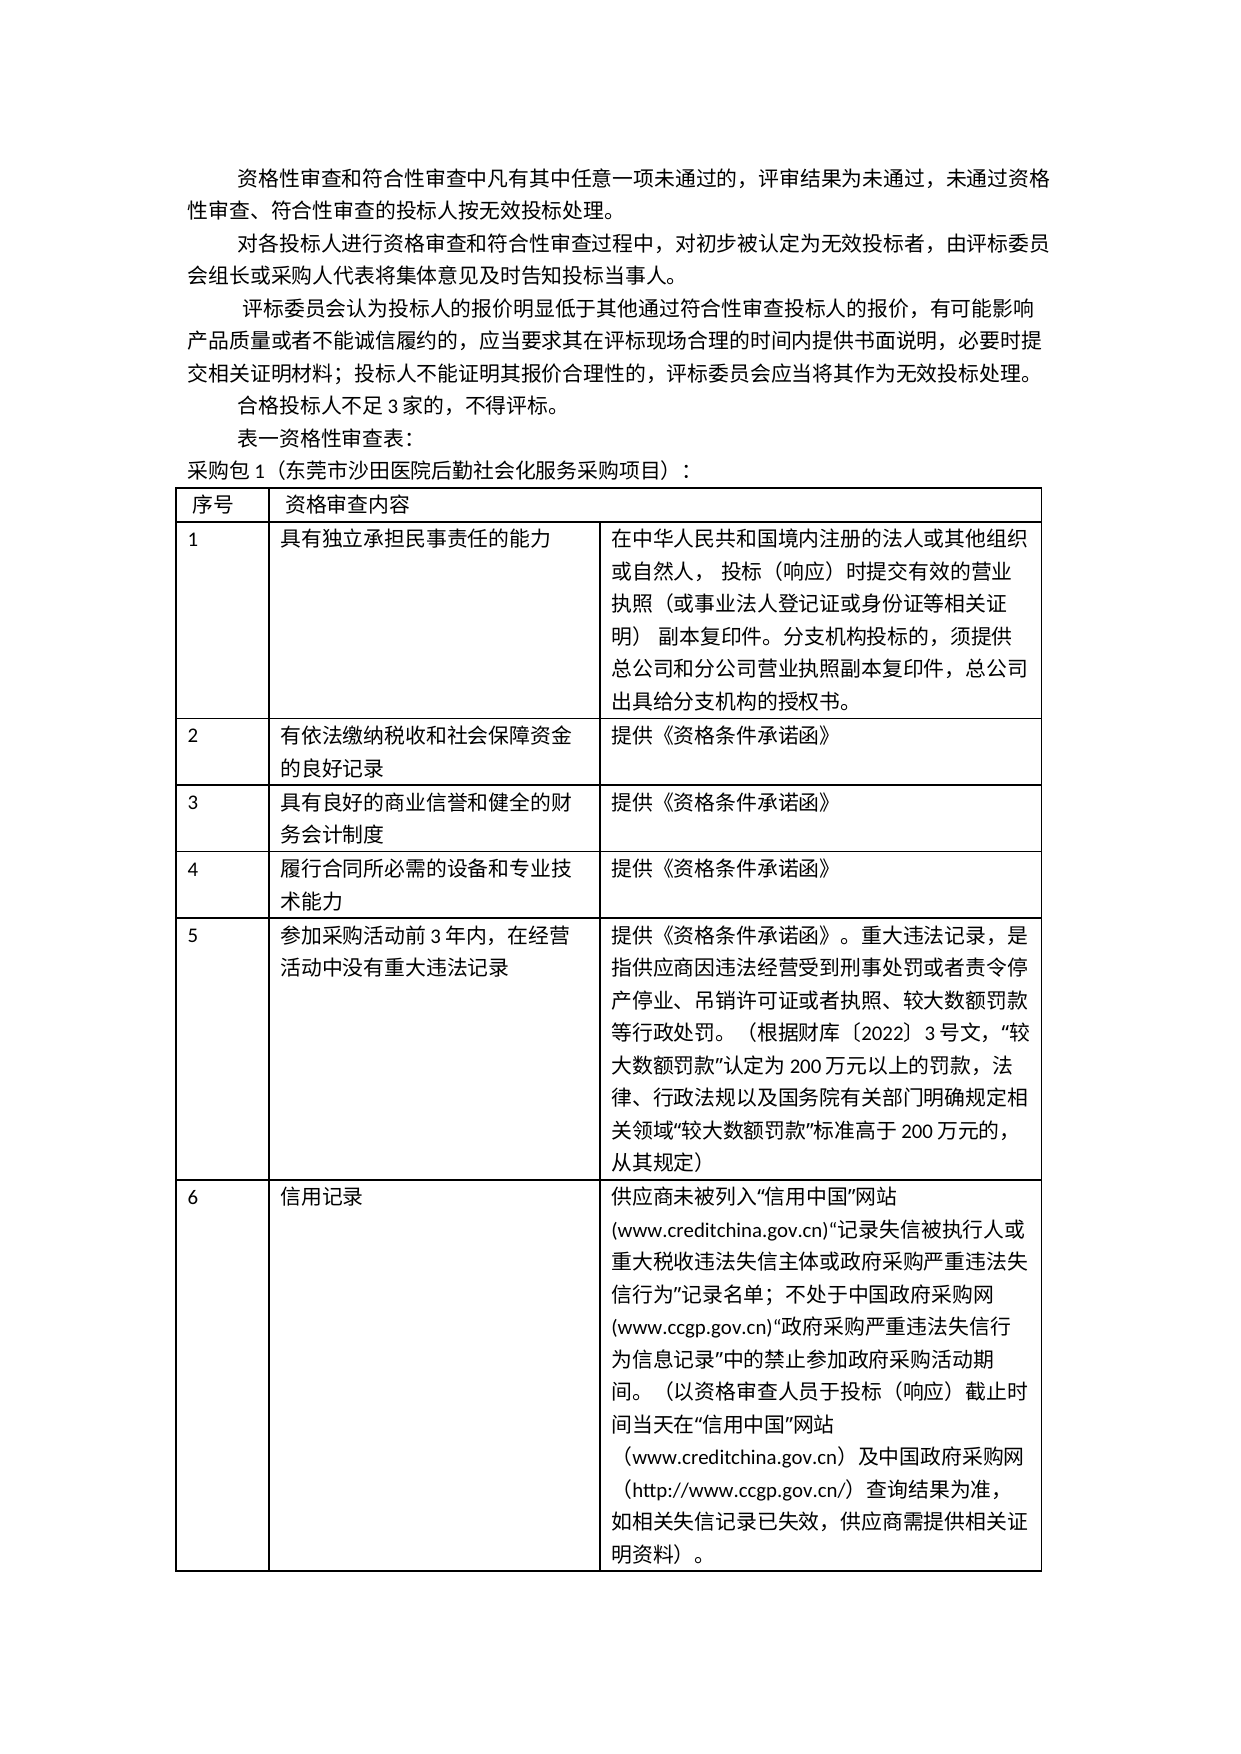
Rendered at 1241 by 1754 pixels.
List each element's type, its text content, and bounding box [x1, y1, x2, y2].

table_cell 3 [177, 786, 268, 851]
table_cell 在中华人民共和国境内注册的法人或其他组织或自然人， 投标（响应）时提交有效的营业执照（或事业法人登记证或身份证等相关证明） 副本复印件。分支机构投标的，须提供总公司和分公司营业执照副本复印件，总公司出具给分支机构的授权书。 [601, 523, 1041, 718]
table_cell 提供《资格条件承诺函》。重大违法记录，是指供应商因违法经营受到刑事处罚或者责令停产停业、吊销许可证或者执照、较大数额罚款等行政处罚。（根据财库〔2022〕3号文，“较大数额罚款”认定为200万元以上的罚款，法律、行政法规以及国务院有关部门明确规定相关领域“较大数额罚款”标准高于200万元的，从其规定） [601, 919, 1041, 1179]
table_cell 6 [177, 1181, 268, 1570]
table_cell 具有独立承担民事责任的能力 [270, 523, 599, 718]
table_cell 供应商未被列入“信用中国”网站(www.creditchina.gov.cn)“记录失信被执行人或重大税收违法失信主体或政府采购严重违法失信行为”记录名单；不处于中国政府采购网(www.ccgp.gov.cn)“政府采购严重违法失信行为信息记录”中的禁止参加政府采购活动期间。（以资格审查人员于投标（响应）截止时间当天在“信用中国”网站（www.creditchina.gov.cn）及中国政府采购网（http://www.ccgp.gov.cn/）查询结果为准，如相关失信记录已失效，供应商需提供相关证明资料）。 [601, 1181, 1041, 1570]
text 采购包1（东莞市沙田医院后勤社会化服务采购项目）： [187, 454, 1053, 487]
table_cell 参加采购活动前3年内，在经营活动中没有重大违法记录 [270, 919, 599, 1179]
table_cell 具有良好的商业信誉和健全的财务会计制度 [270, 786, 599, 851]
table_cell 5 [177, 919, 268, 1179]
text 对各投标人进行资格审查和符合性审查过程中，对初步被认定为无效投标者，由评标委员会组长或采购人代表将集体意见及时告知投标当事人。 [187, 227, 1053, 292]
table_header 序号 [177, 489, 268, 521]
text 评标委员会认为投标人的报价明显低于其他通过符合性审查投标人的报价，有可能影响产品质量或者不能诚信履约的，应当要求其在评标现场合理的时间内提供书面说明，必要时提交相关证明材料；投标人不能证明其报价合理性的，评标委员会应当将其作为无效投标处理。 [187, 292, 1053, 389]
table_cell 1 [177, 523, 268, 718]
table_cell 提供《资格条件承诺函》 [601, 786, 1041, 851]
text 合格投标人不足3家的，不得评标。 [187, 389, 1053, 422]
table_cell 2 [177, 719, 268, 784]
table_cell 履行合同所必需的设备和专业技术能力 [270, 852, 599, 917]
text 资格性审查和符合性审查中凡有其中任意一项未通过的，评审结果为未通过，未通过资格性审查、符合性审查的投标人按无效投标处理。 [187, 162, 1053, 227]
table_header 资格审查内容 [270, 489, 1041, 521]
table_cell 4 [177, 852, 268, 917]
text 表一资格性审查表： [187, 422, 1053, 454]
table_cell 有依法缴纳税收和社会保障资金的良好记录 [270, 719, 599, 784]
table_cell 提供《资格条件承诺函》 [601, 852, 1041, 917]
table_cell 提供《资格条件承诺函》 [601, 719, 1041, 784]
table_cell 信用记录 [270, 1181, 599, 1570]
